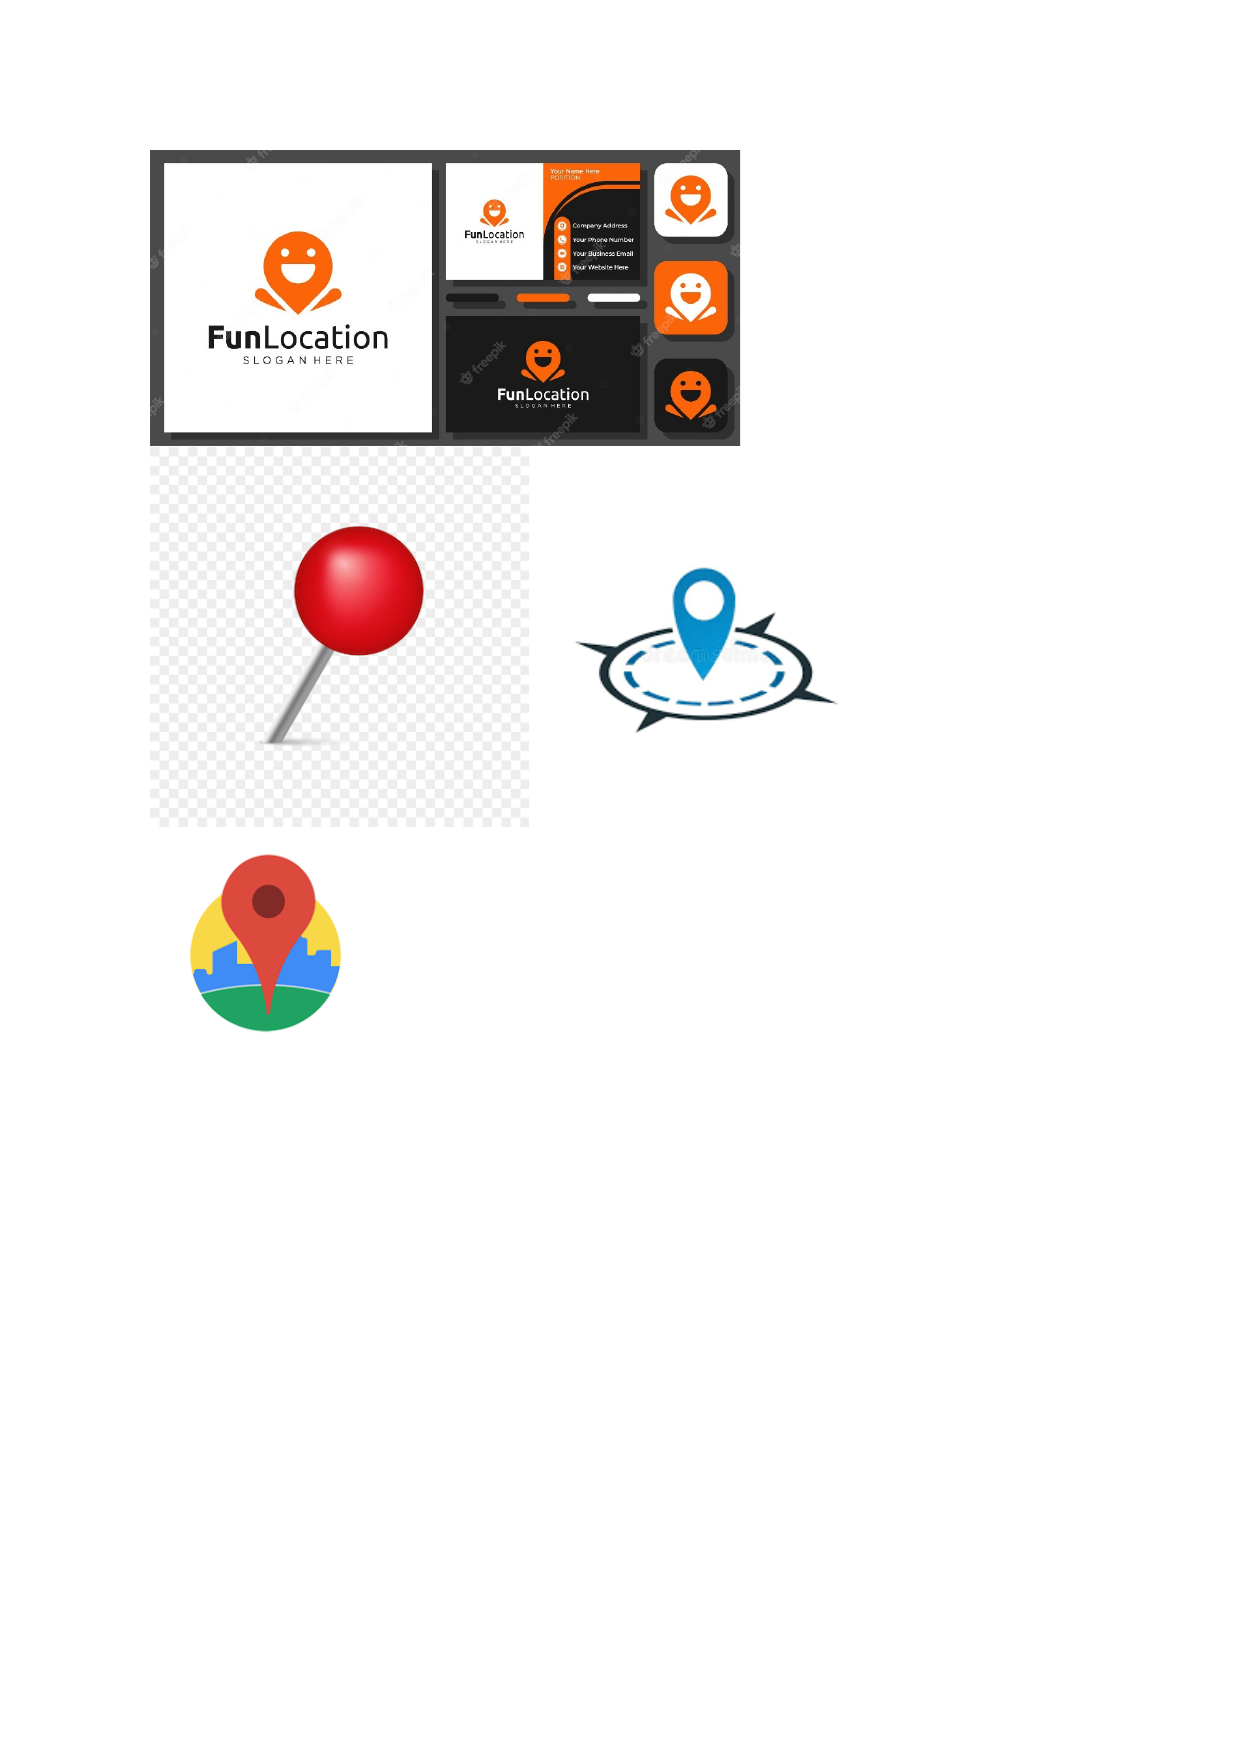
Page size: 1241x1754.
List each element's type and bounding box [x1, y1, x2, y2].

picture [150, 828, 380, 1058]
picture [150, 150, 741, 446]
picture [150, 447, 881, 827]
